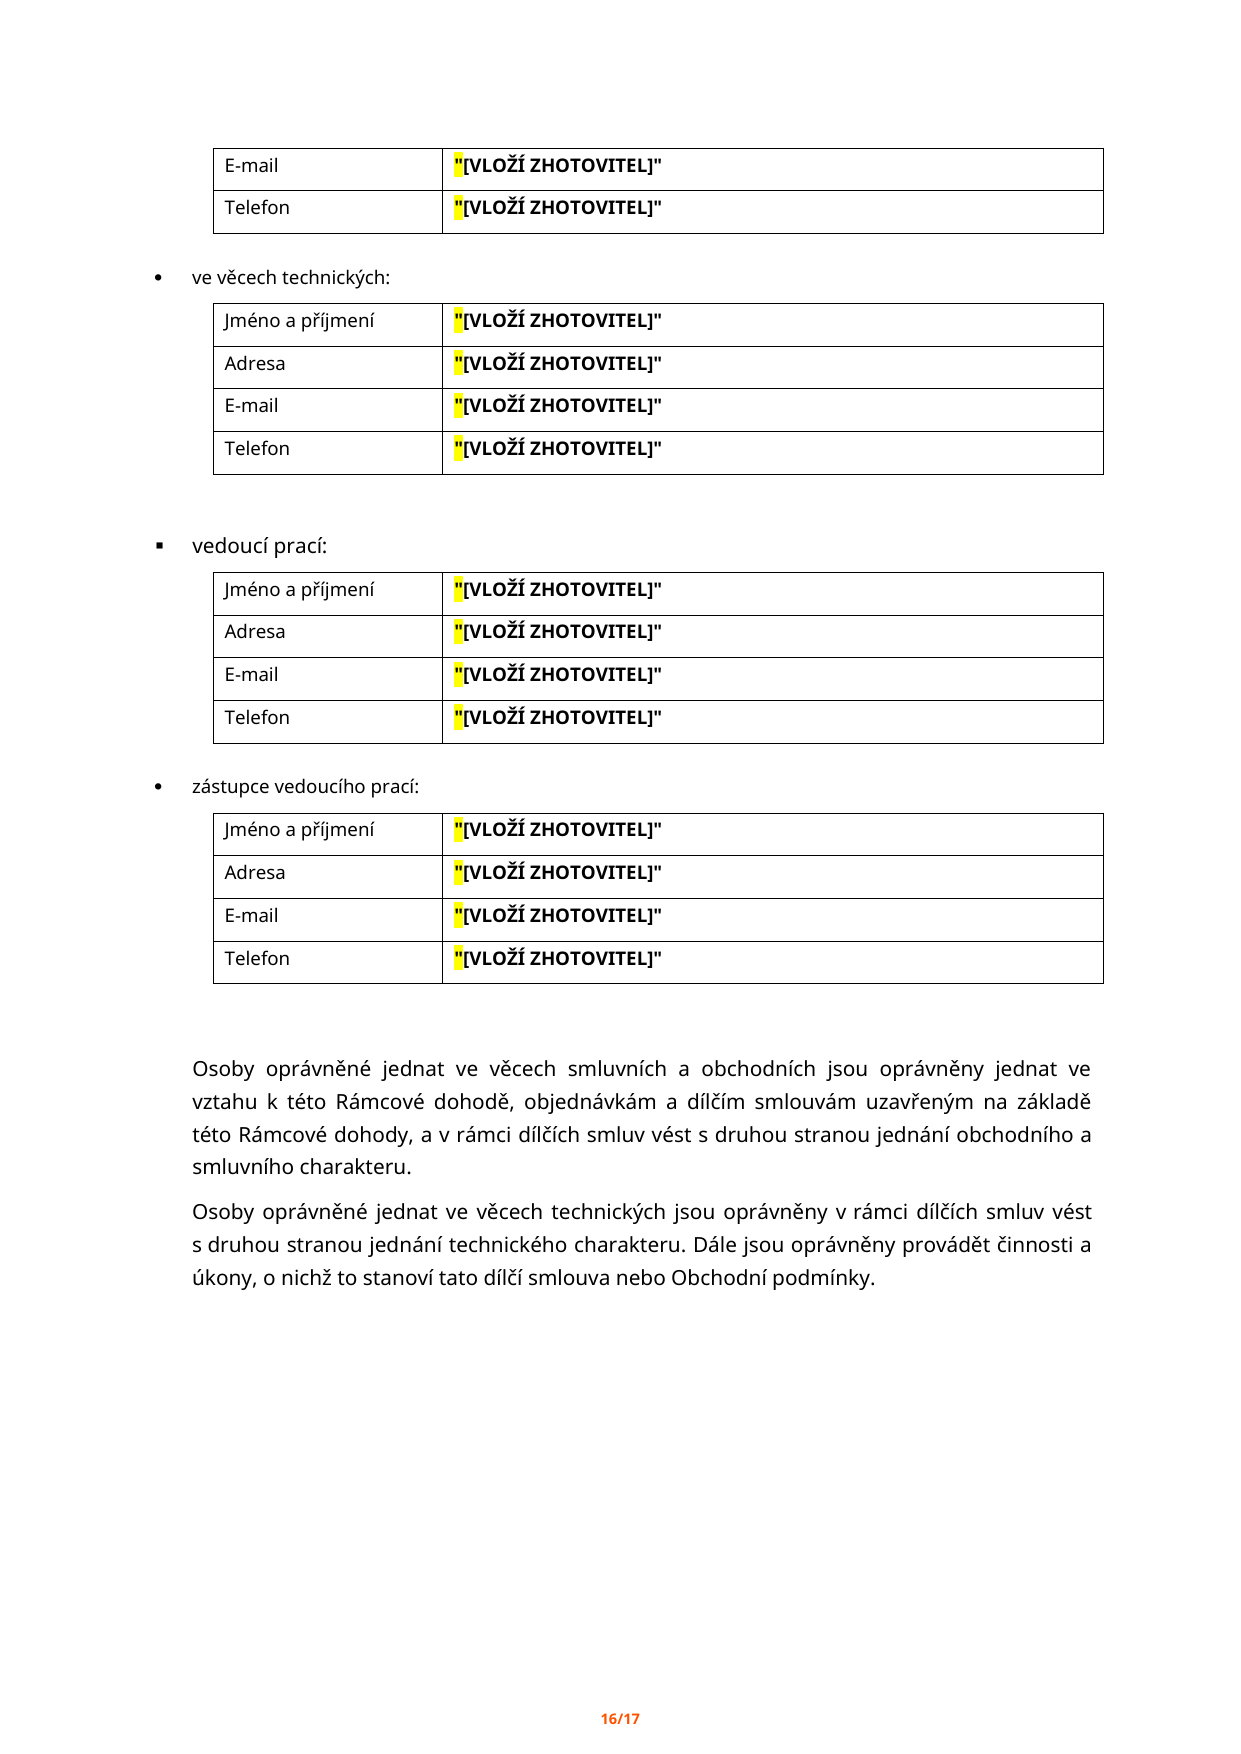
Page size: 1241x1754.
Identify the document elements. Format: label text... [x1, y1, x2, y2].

table_cell [443, 856, 1103, 898]
text Osoby oprávněné jednat ve věcech technických jsou oprávněny v rámci dílčích smluv vést s druhou stranou jednání technického charakteru. Dále jsou oprávněny provádět činnosti a úkony, o nichž to stanoví tato dílčí smlouva nebo Obchodní podmínky. [192, 1197, 1093, 1291]
table_cell [443, 389, 1103, 431]
table_cell E-mail [214, 658, 442, 700]
table_cell Telefon [214, 191, 442, 233]
table_cell [443, 701, 1103, 743]
list vedoucí prací: [154, 528, 1093, 559]
list ve věcech technických: [155, 259, 1093, 290]
list zástupce vedoucího prací: [155, 769, 1093, 800]
table_cell Adresa [214, 856, 442, 898]
table_cell [443, 899, 1103, 941]
text Osoby oprávněné jednat ve věcech smluvních a obchodních jsou oprávněny jednat ve vztahu k této Rámcové dohodě, objednávkám a dílčím smlouvám uzavřeným na základě této Rámcové dohody, a v rámci dílčích smluv vést s druhou stranou jednání obchodního a smluvního charakteru. [192, 1054, 1093, 1181]
table_cell [443, 149, 1103, 190]
table_cell [443, 942, 1103, 983]
table_cell E-mail [214, 899, 442, 941]
table_cell [443, 432, 1103, 474]
table_header [443, 814, 1103, 855]
table_header Jméno a příjmení [214, 573, 442, 614]
table_header Jméno a příjmení [214, 814, 442, 855]
table_cell E-mail [214, 389, 442, 431]
table_cell [443, 658, 1103, 700]
table_cell [443, 347, 1103, 388]
table_header [443, 304, 1103, 346]
table_cell Adresa [214, 616, 442, 657]
table_header Jméno a příjmení [214, 304, 442, 346]
table_cell [443, 191, 1103, 233]
table_cell Adresa [214, 347, 442, 388]
table_cell Telefon [214, 942, 442, 983]
table_cell [443, 616, 1103, 657]
table_cell Telefon [214, 701, 442, 743]
table_cell Telefon [214, 432, 442, 474]
table_header [443, 573, 1103, 614]
table_cell E-mail [214, 149, 442, 190]
